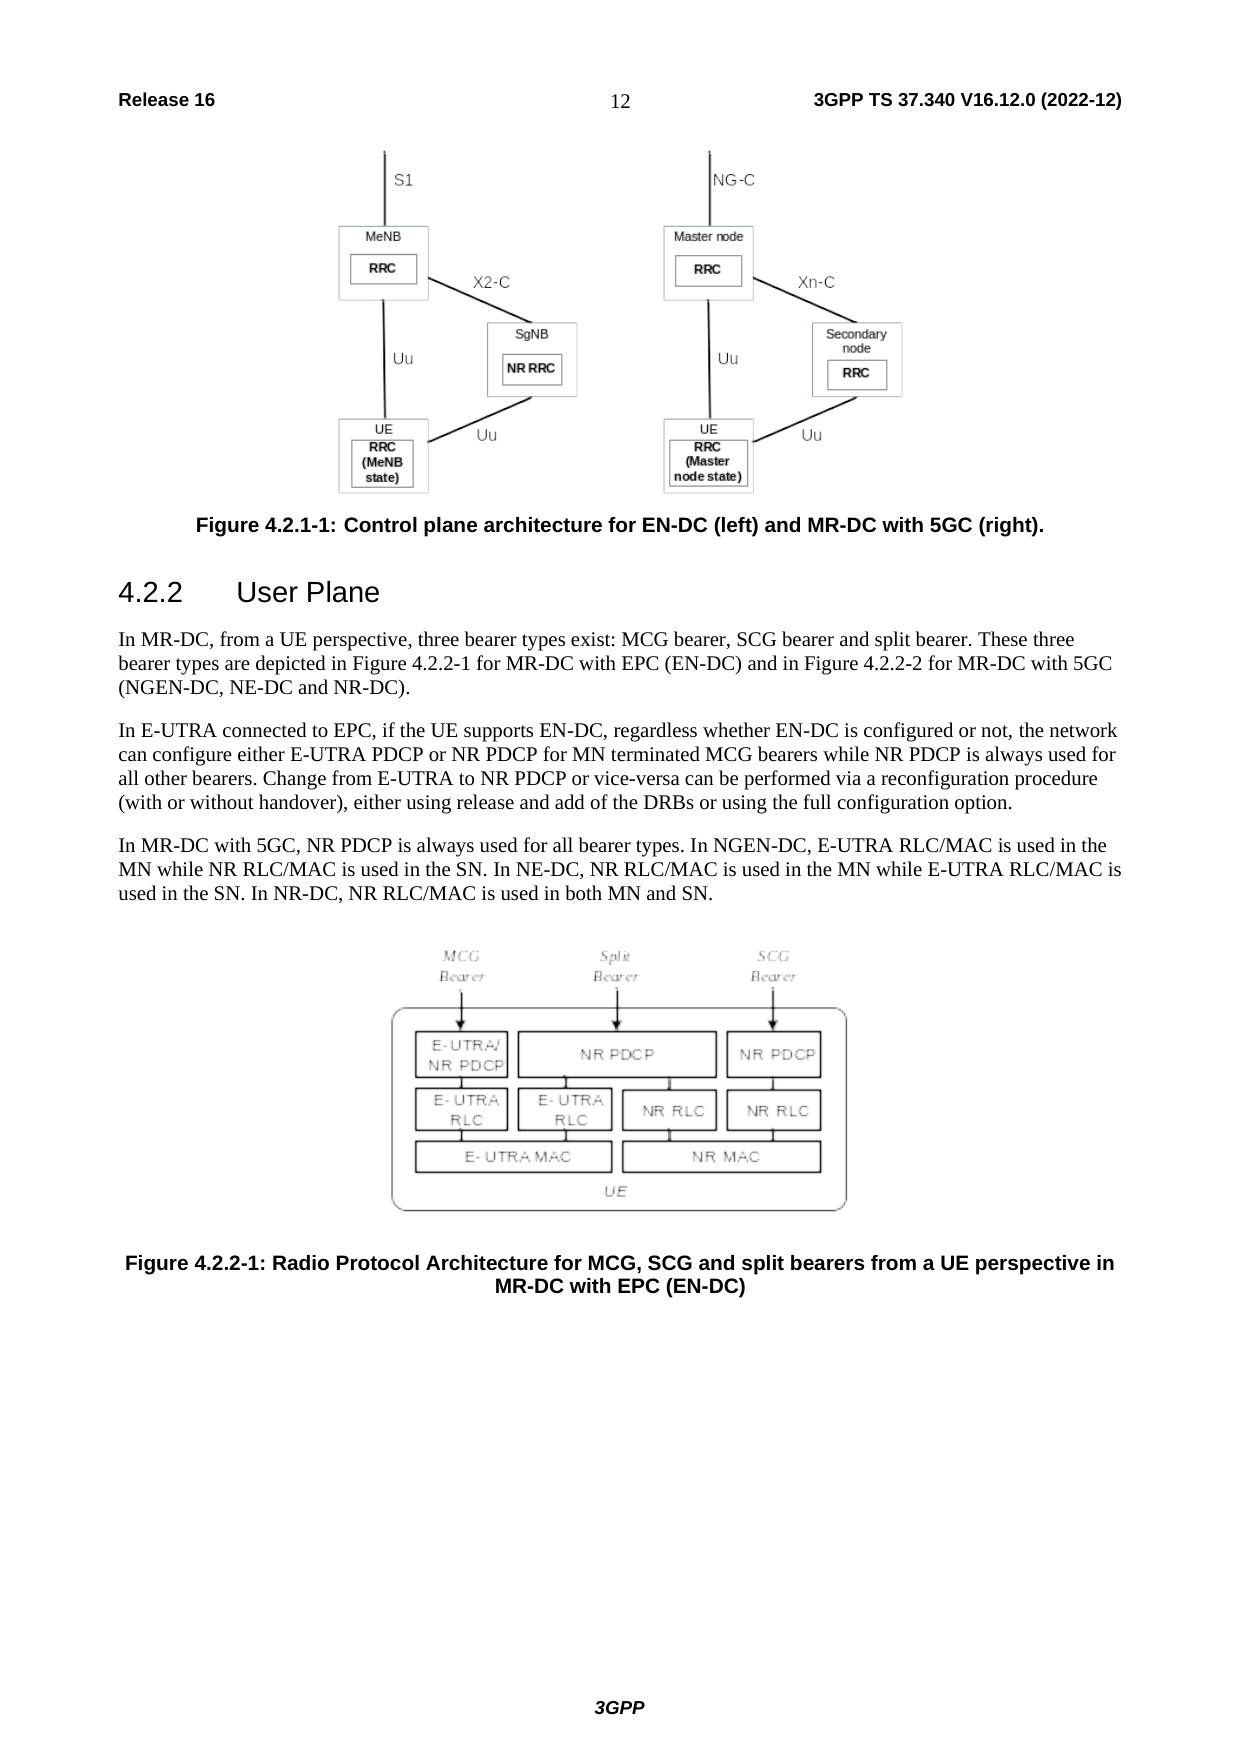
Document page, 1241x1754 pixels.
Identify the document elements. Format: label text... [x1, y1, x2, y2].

text In MR-DC with 5GC, NR PDCP is always used for all bearer types. In NGEN-DC, E-UTRA RLC/MAC is used in the MN while NR RLC/MAC is used in the SN. In NE-DC, NR RLC/MAC is used in the MN while E-UTRA RLC/MAC is used in the SN. In NR-DC, NR RLC/MAC is used in both MN and SN. [118, 833, 1122, 905]
subtitle 4.2.2 User Plane [118, 574, 1122, 608]
text In MR-DC, from a UE perspective, three bearer types exist: MCG bearer, SCG bearer and split bearer. These three bearer types are depicted in Figure 4.2.2-1 for MR-DC with EPC (EN-DC) and in Figure 4.2.2-2 for MR-DC with 5GC (NGEN-DC, NE-DC and NR-DC). [118, 627, 1122, 699]
text In E-UTRA connected to EPC, if the UE supports EN-DC, regardless whether EN-DC is configured or not, the network can configure either E-UTRA PDCP or NR PDCP for MN terminated MCG bearers while NR PDCP is always used for all other bearers. Change from E-UTRA to NR PDCP or vice-versa can be performed via a reconfiguration procedure (with or without handover), either using release and add of the DRBs or using the full configuration option. [118, 718, 1122, 814]
text Figure 4.2.2-1: Radio Protocol Architecture for MCG, SCG and split bearers from a UE perspective in MR-DC with EPC (EN-DC) [118, 1250, 1122, 1298]
text Figure 4.2.1-1: Control plane architecture for EN-DC (left) and MR-DC with 5GC (right). [118, 513, 1122, 537]
